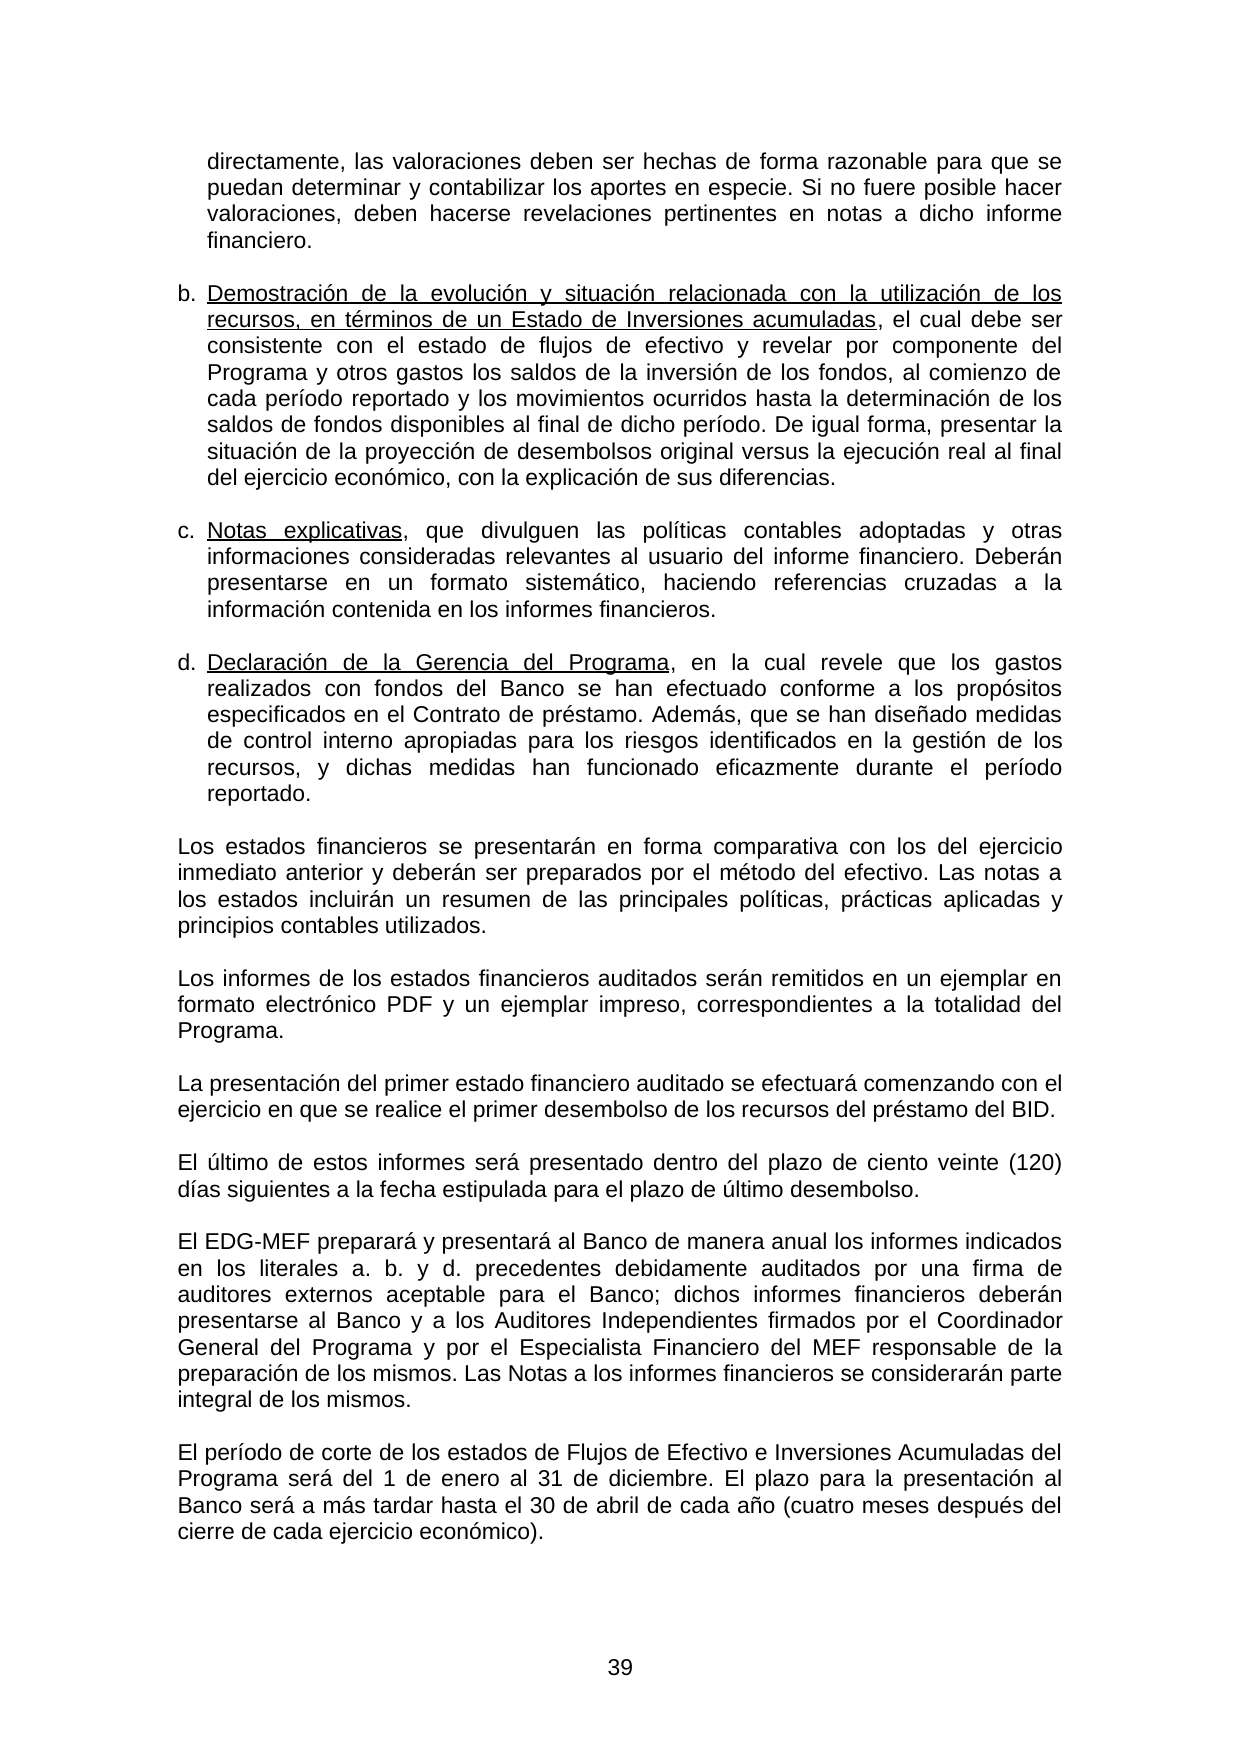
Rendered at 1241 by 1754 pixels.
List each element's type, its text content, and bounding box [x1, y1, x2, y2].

list Demostración de la evolución y situación relacionada con la utilización de los recursos, en términos de un Estado de Inversiones acumuladas, el cual debe ser consistente con el estado de flujos de efectivo y revelar por componente del Programa y otros gastos los saldos de la inversión de los fondos, al comienzo de cada período reportado y los movimientos ocurridos hasta la determinación de los saldos de fondos disponibles al final de dicho período. De igual forma, presentar la situación de la proyección de desembolsos original versus la ejecución real al final del ejercicio económico, con la explicación de sus diferencias. [177, 279, 1063, 490]
list Declaración de la Gerencia del Programa, en la cual revele que los gastos realizados con fondos del Banco se han efectuado conforme a los propósitos especificados en el Contrato de préstamo. Además, que se han diseñado medidas de control interno apropiadas para los riesgos identificados en la gestión de los recursos, y dichas medidas han funcionado eficazmente durante el período reportado. [177, 648, 1063, 807]
text Los estados financieros se presentarán en forma comparativa con los del ejercicio inmediato anterior y deberán ser preparados por el método del efectivo. Las notas a los estados incluirán un resumen de las principales políticas, prácticas aplicadas y principios contables utilizados. [177, 833, 1063, 938]
text El EDG-MEF preparará y presentará al Banco de manera anual los informes indicados en los literales a. b. y d. precedentes debidamente auditados por una firma de auditores externos aceptable para el Banco; dichos informes financieros deberán presentarse al Banco y a los Auditores Independientes firmados por el Coordinador General del Programa y por el Especialista Financiero del MEF responsable de la preparación de los mismos. Las Notas a los informes financieros se considerarán parte integral de los mismos. [177, 1228, 1063, 1413]
list Notas explicativas, que divulguen las políticas contables adoptadas y otras informaciones consideradas relevantes al usuario del informe financiero. Deberán presentarse en un formato sistemático, haciendo referencias cruzadas a la información contenida en los informes financieros. [177, 517, 1063, 622]
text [207, 148, 1063, 253]
text El último de estos informes será presentado dentro del plazo de ciento veinte (120) días siguientes a la fecha estipulada para el plazo de último desembolso. [177, 1149, 1063, 1202]
text La presentación del primer estado financiero auditado se efectuará comenzando con el ejercicio en que se realice el primer desembolso de los recursos del préstamo del BID. [177, 1070, 1063, 1123]
text Los informes de los estados financieros auditados serán remitidos en un ejemplar en formato electrónico PDF y un ejemplar impreso, correspondientes a la totalidad del Programa. [177, 965, 1063, 1044]
text El período de corte de los estados de Flujos de Efectivo e Inversiones Acumuladas del Programa será del 1 de enero al 31 de diciembre. El plazo para la presentación al Banco será a más tardar hasta el 30 de abril de cada año (cuatro meses después del cierre de cada ejercicio económico). [177, 1439, 1063, 1544]
